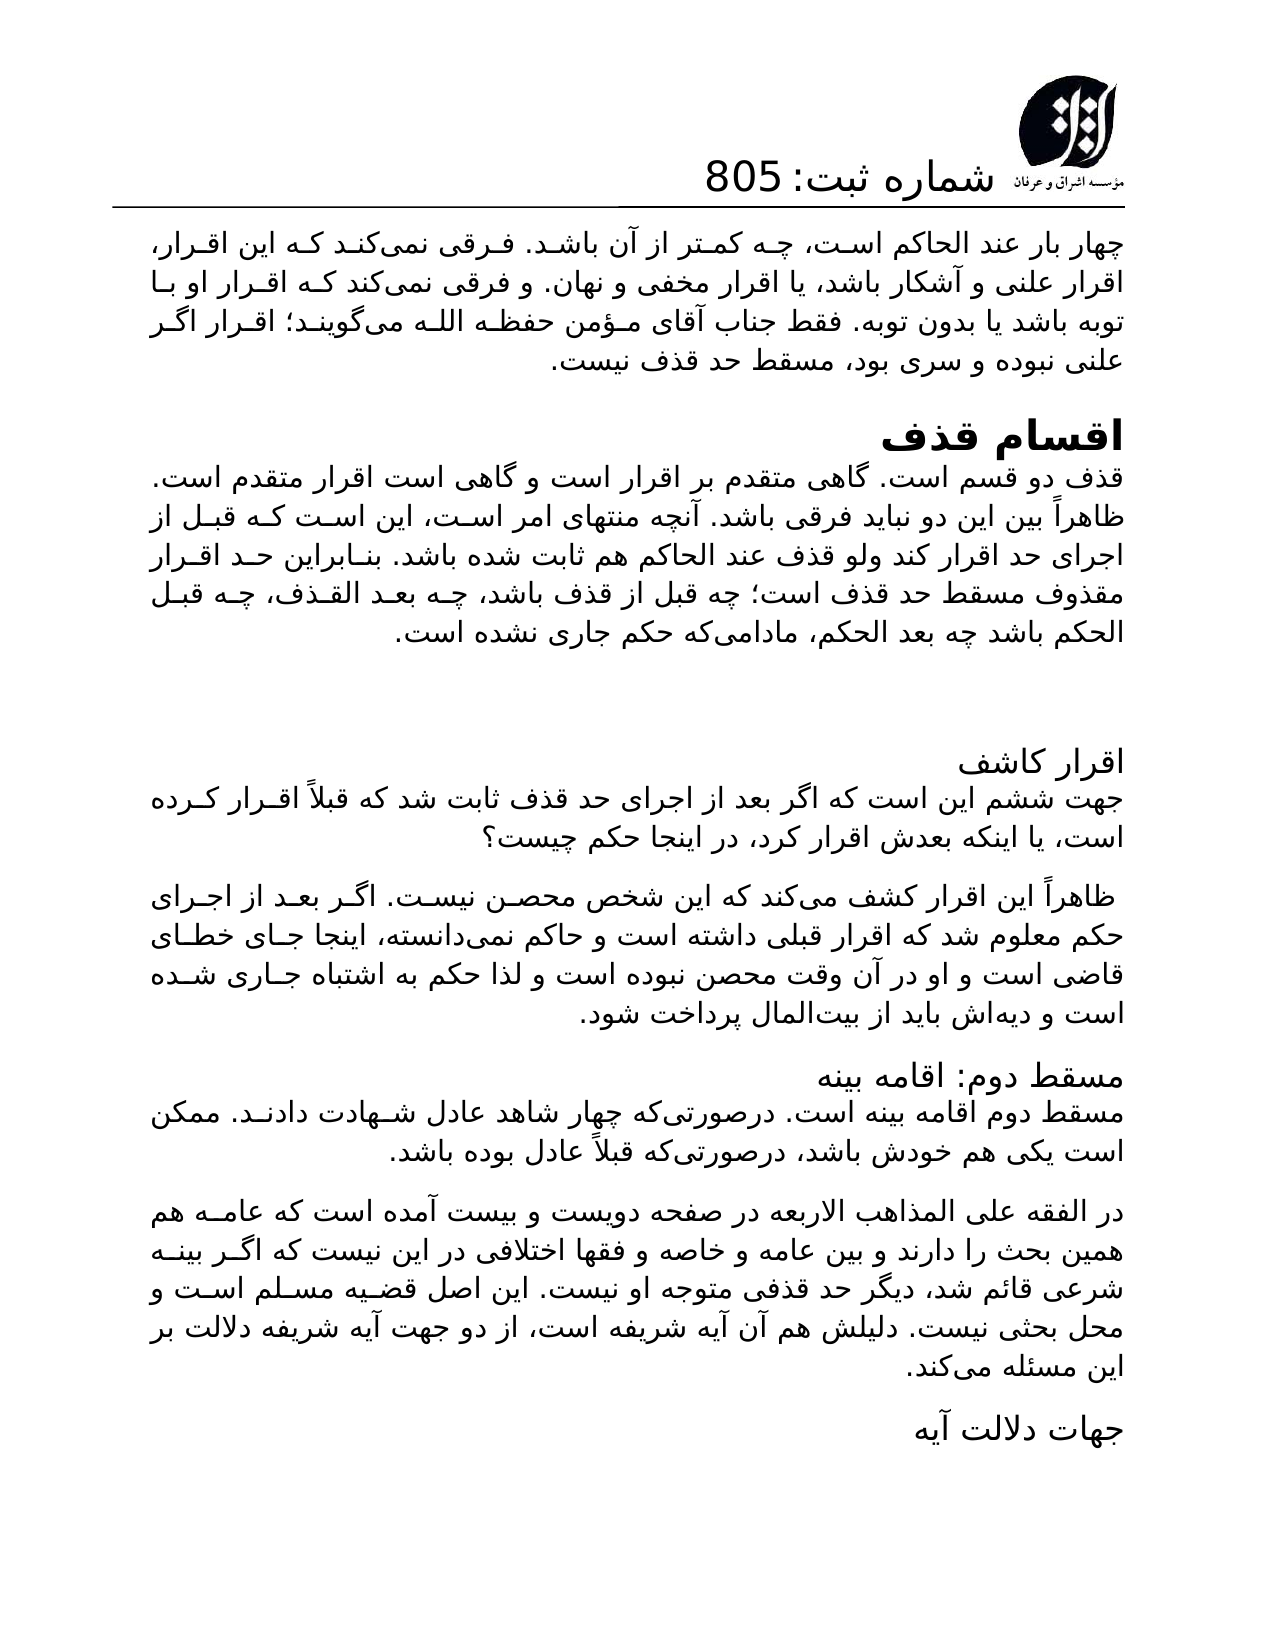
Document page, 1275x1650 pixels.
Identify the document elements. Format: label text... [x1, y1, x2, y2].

picture [1010, 75, 1125, 192]
text در الفقه علی المذاهب الاربعه در صفحه دویست و بیست آمده است که عامه هم همین بحث را دارند و بین عامه و خاصه و فقها اختلافی در این نیست که اگر بینه شرعی قائم شد، دیگر حد قذفی متوجه او نیست. این اصل قضیه مسلم است و محل بحثی نیست. دلیلش هم آن آیه شریفه است، از دو جهت آیه شریفه دلالت بر این مسئله می‌کند. [150, 1194, 1125, 1384]
text ظاهراً این اقرار کشف می‌کند که این شخص محصن نیست. اگر بعد از اجرای حکم معلوم شد که اقرار قبلی داشته است و حاکم نمی‌دانسته، اینجا جای خطای قاضی است و او در آن وقت محصن نبوده است و لذا حکم به اشتباه جاری شده است و دیه‌اش باید از بیت‌المال پرداخت شود. [150, 880, 1125, 1031]
text قذف دو قسم است. گاهی متقدم بر اقرار است و گاهی است اقرار متقدم است. ظاهراً بین این دو نباید فرقی باشد. آنچه منتهای امر است، این است که قبل از اجرای حد اقرار کند ولو قذف عند الحاکم هم ثابت شده باشد. بنابراین حد اقرار مقذوف مسقط حد قذف است؛ چه قبل از قذف باشد، چه بعد القذف، چه قبل الحکم باشد چه بعد الحکم، مادامی‌که حکم جاری نشده است. [150, 460, 1125, 650]
subtitle مسقط دوم: اقامه بینه [150, 1056, 1125, 1095]
text جهت ششم این است که اگر بعد از اجرای حد قذف ثابت شد که قبلاً اقرار کرده است، یا اینکه بعدش اقرار کرد، در اینجا حکم چیست؟ [150, 781, 1125, 854]
subtitle جهات دلالت آیه [150, 1409, 1125, 1448]
subtitle اقرار کاشف [150, 742, 1125, 781]
text مسقط دوم اقامه بینه است. درصورتی‌که چهار شاهد عادل شهادت دادند. ممکن است یکی هم خودش باشد، درصورتی‌که قبلاً عادل بوده باشد. [150, 1095, 1125, 1168]
subtitle اقسام قذف [150, 411, 1125, 460]
